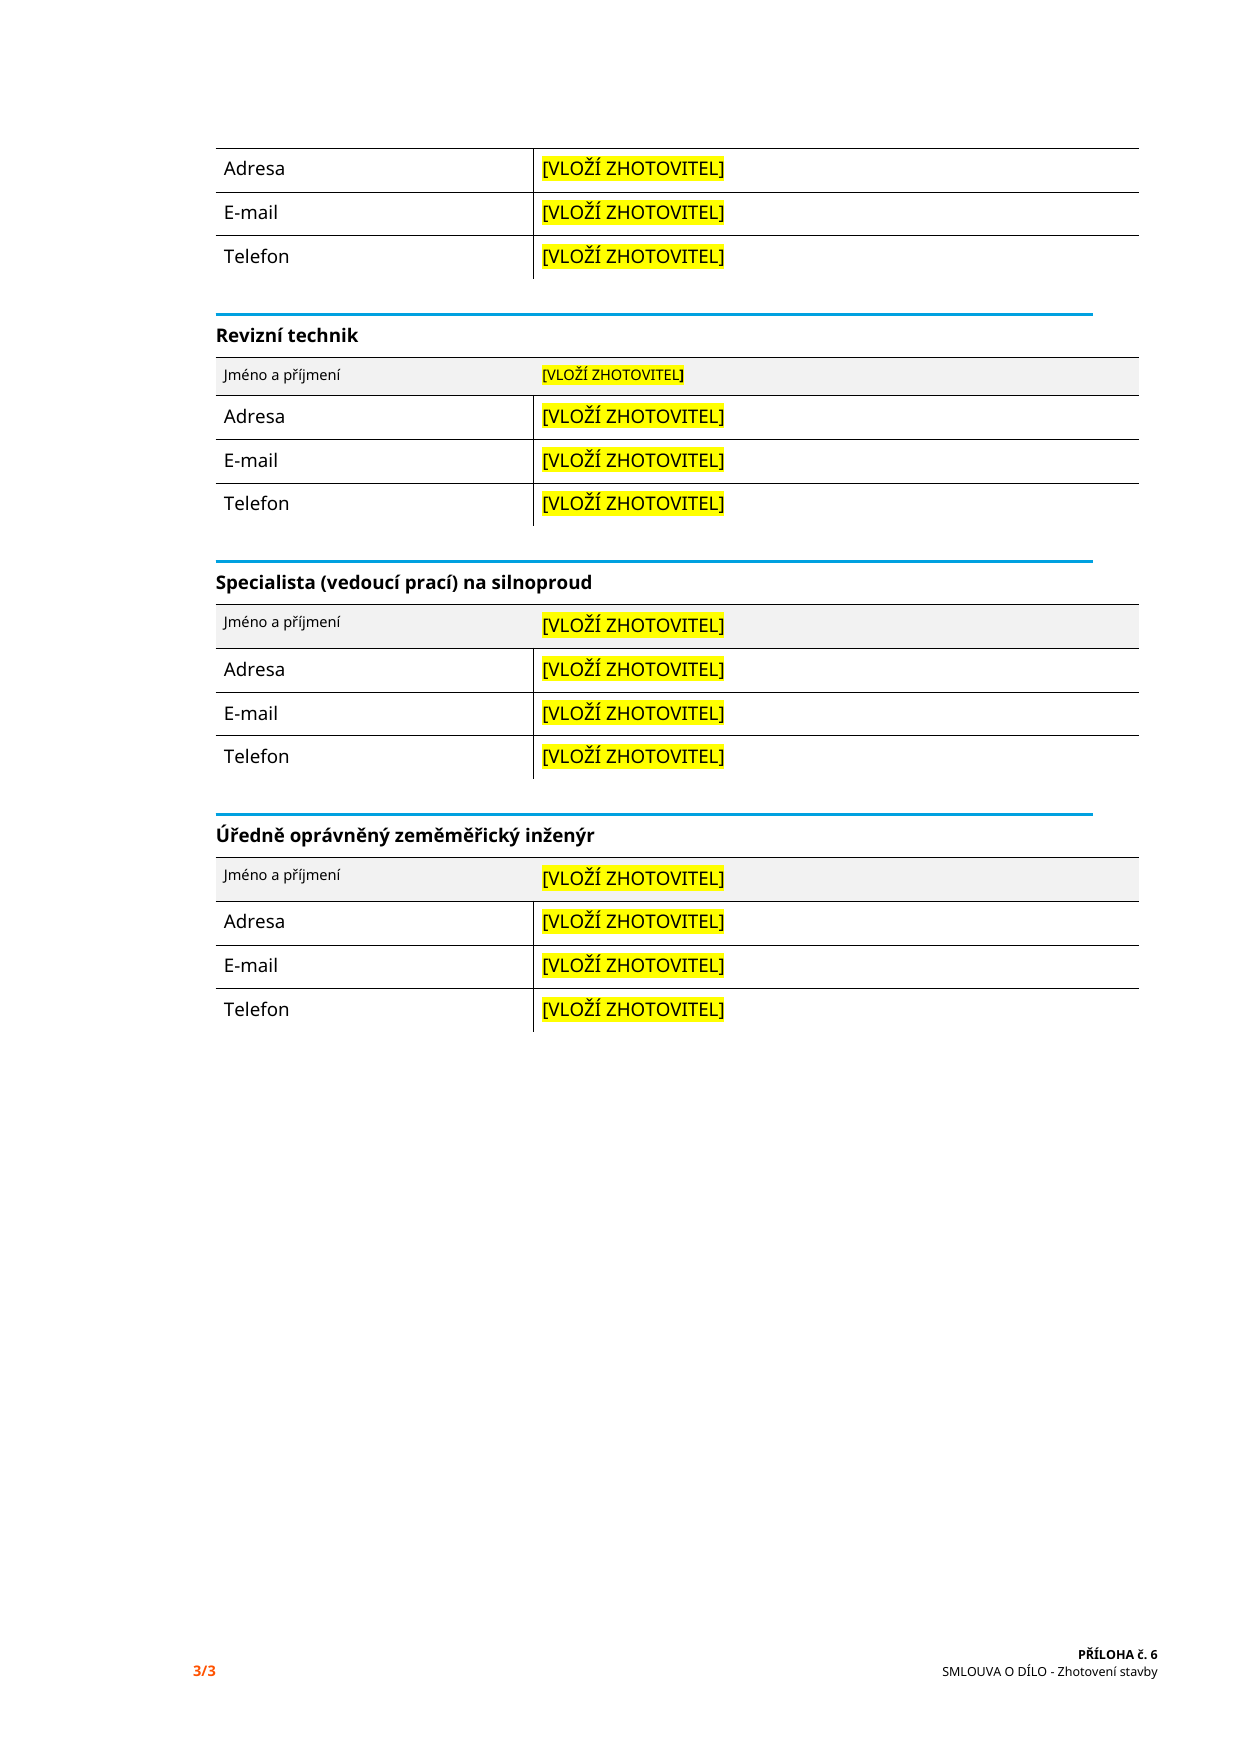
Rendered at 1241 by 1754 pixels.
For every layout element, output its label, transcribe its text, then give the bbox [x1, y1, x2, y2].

table_header Jméno a příjmení [216, 605, 534, 648]
table_cell [VLOŽÍ ZHOTOVITEL] [534, 946, 1139, 988]
table_header Jméno a příjmení [216, 358, 534, 395]
table_header Jméno a příjmení [216, 858, 534, 901]
table_cell Telefon [216, 989, 533, 1032]
table_cell [VLOŽÍ ZHOTOVITEL] [534, 484, 1139, 526]
table_header [VLOŽÍ ZHOTOVITEL] [534, 605, 1139, 648]
table_cell [VLOŽÍ ZHOTOVITEL] [534, 736, 1139, 779]
table_cell [VLOŽÍ ZHOTOVITEL] [534, 149, 1139, 191]
table_cell [VLOŽÍ ZHOTOVITEL] [534, 902, 1139, 944]
table_header [VLOŽÍ ZHOTOVITEL] [534, 858, 1139, 901]
table_cell Adresa [216, 396, 533, 439]
table_cell [VLOŽÍ ZHOTOVITEL] [534, 236, 1139, 279]
text Úředně oprávněný zeměměřický inženýr [216, 816, 1093, 848]
table_cell [VLOŽÍ ZHOTOVITEL] [534, 396, 1139, 439]
table_cell [VLOŽÍ ZHOTOVITEL] [534, 440, 1139, 482]
table_cell Telefon [216, 484, 533, 526]
table_cell Adresa [216, 902, 533, 944]
table_cell [VLOŽÍ ZHOTOVITEL] [534, 193, 1139, 235]
table_cell [VLOŽÍ ZHOTOVITEL] [534, 649, 1139, 692]
table_cell Adresa [216, 149, 533, 191]
text Revizní technik [216, 316, 1093, 348]
text Specialista (vedoucí prací) na silnoproud [216, 563, 1093, 595]
table_cell Telefon [216, 236, 533, 279]
table_cell E-mail [216, 946, 533, 988]
table_cell E-mail [216, 693, 533, 735]
table_cell Adresa [216, 649, 533, 692]
table_cell [VLOŽÍ ZHOTOVITEL] [534, 989, 1139, 1032]
table_cell E-mail [216, 193, 533, 235]
table_header [VLOŽÍ ZHOTOVITEL] [534, 358, 1139, 395]
table_cell [VLOŽÍ ZHOTOVITEL] [534, 693, 1139, 735]
table_cell Telefon [216, 736, 533, 779]
table_cell E-mail [216, 440, 533, 482]
